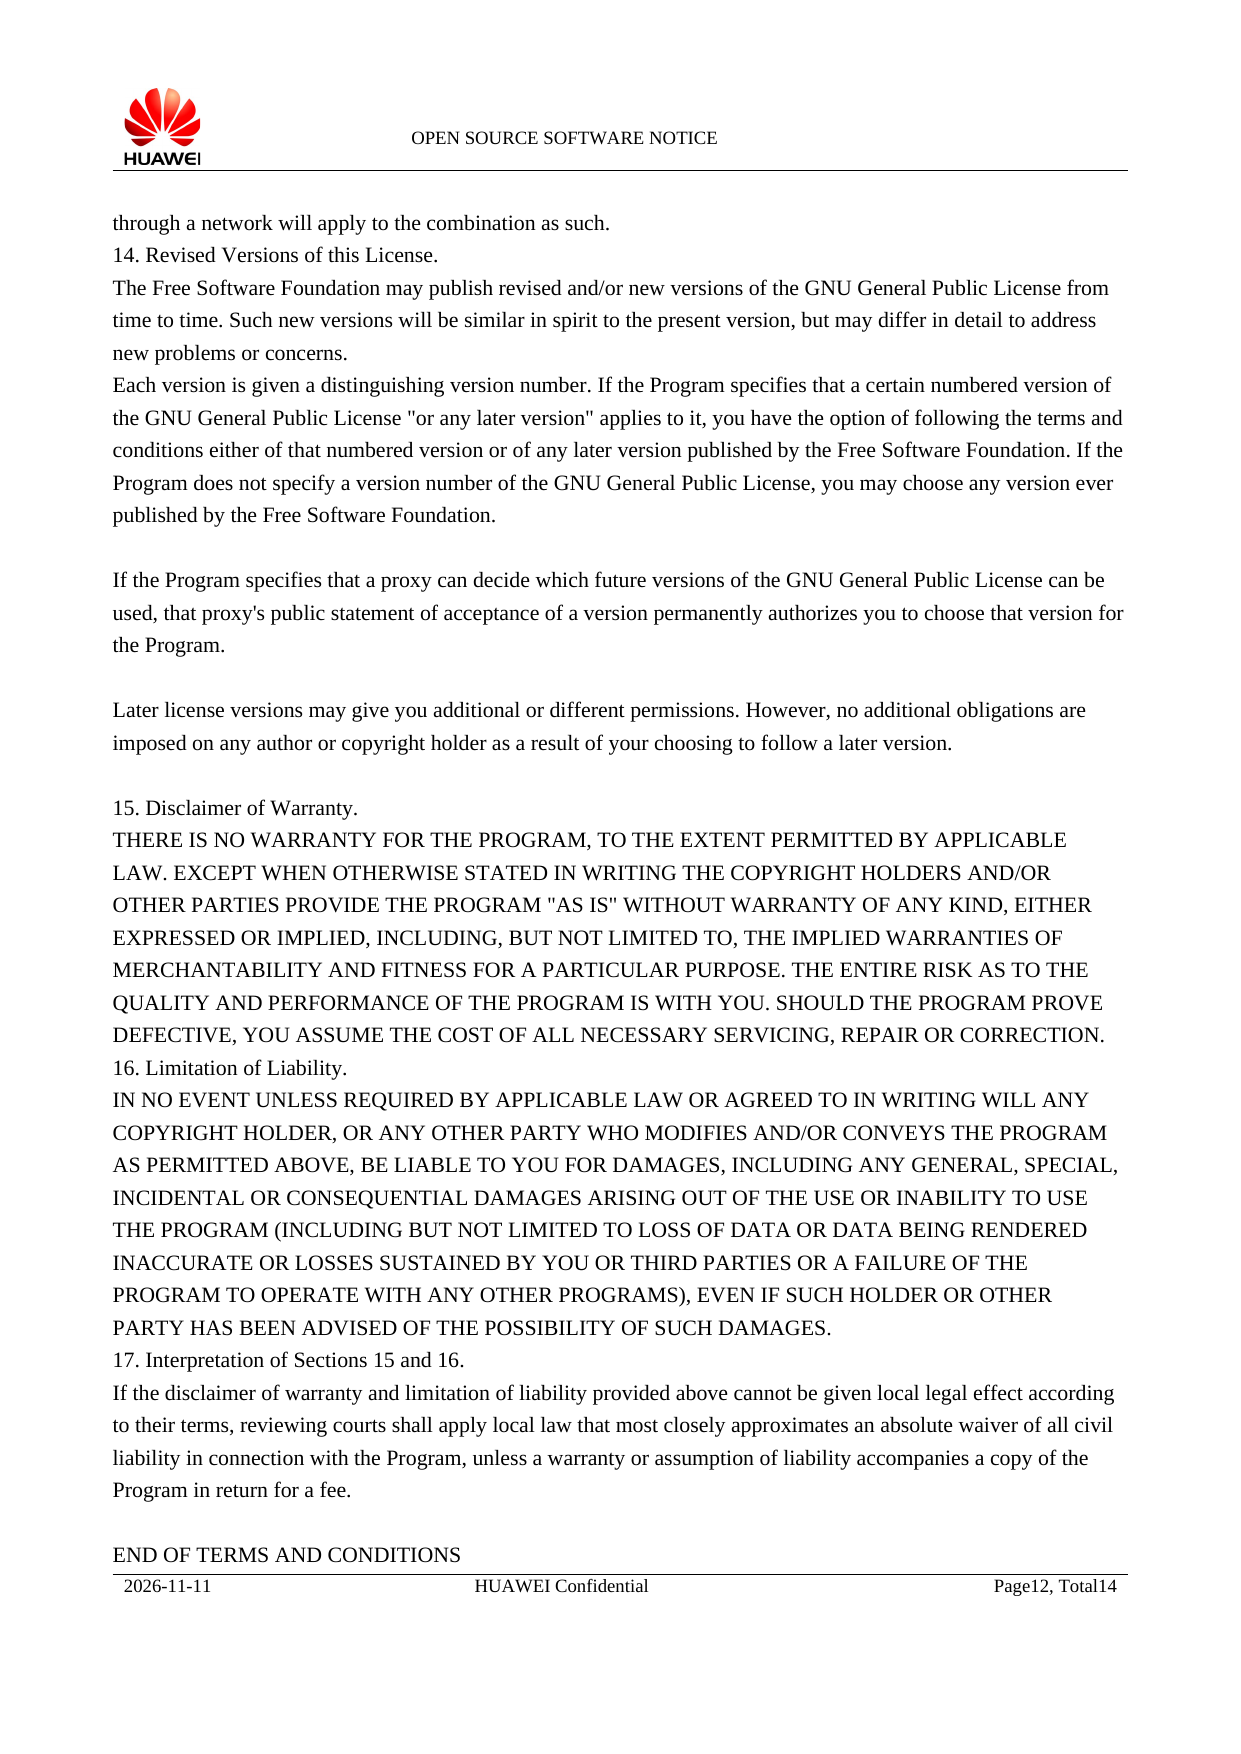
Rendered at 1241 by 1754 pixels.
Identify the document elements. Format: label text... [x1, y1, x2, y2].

picture [124, 88, 201, 165]
